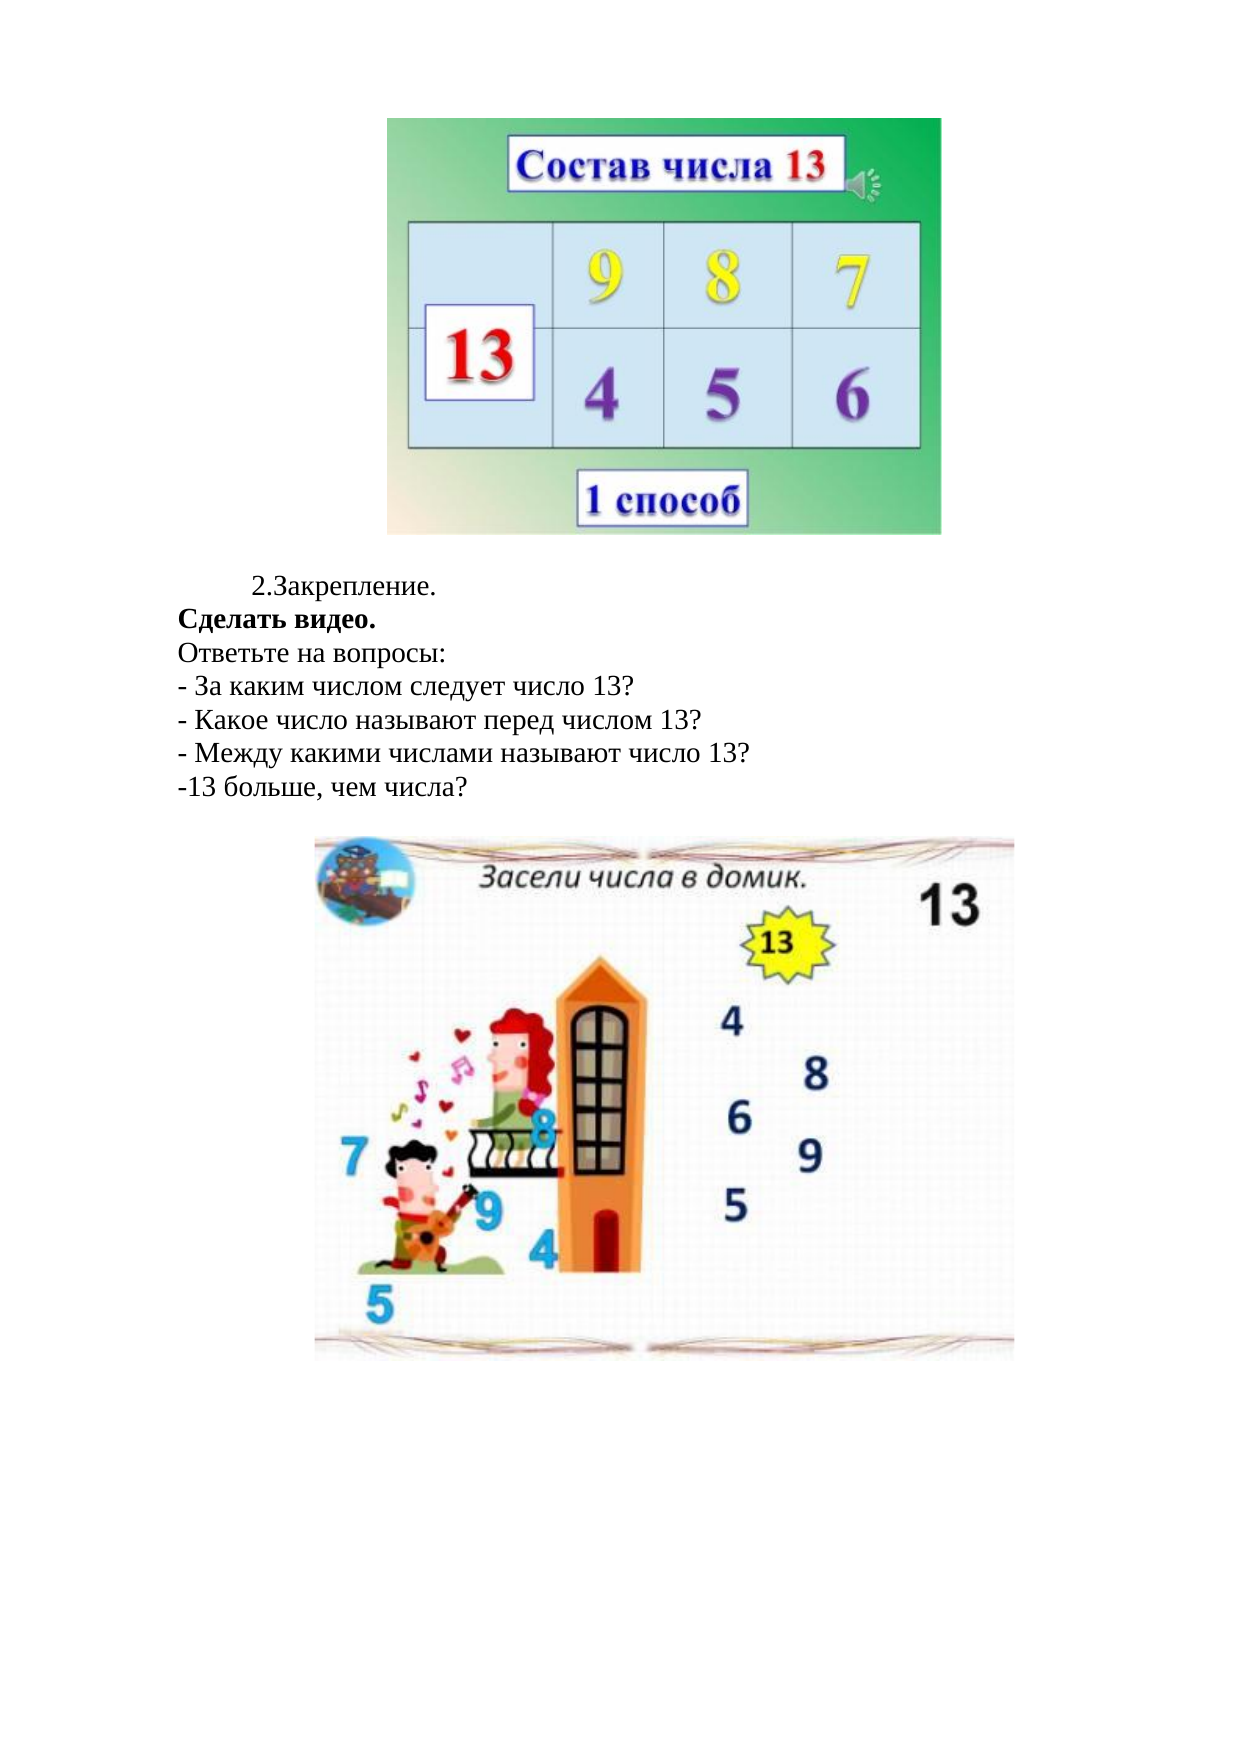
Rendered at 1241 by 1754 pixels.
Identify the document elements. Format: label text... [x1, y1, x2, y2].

text Сделать видео. [177, 601, 1152, 635]
text - Между какими числами называют число 13? [177, 735, 1152, 769]
text -13 больше, чем числа? [177, 769, 1152, 802]
text 2.Закрепление. [177, 568, 1152, 601]
picture [387, 118, 942, 535]
picture [314, 836, 1015, 1361]
text - Какое число называют перед числом 13? [177, 702, 1152, 735]
text - За каким числом следует число 13? [177, 668, 1152, 702]
text Ответьте на вопросы: [177, 635, 1152, 668]
